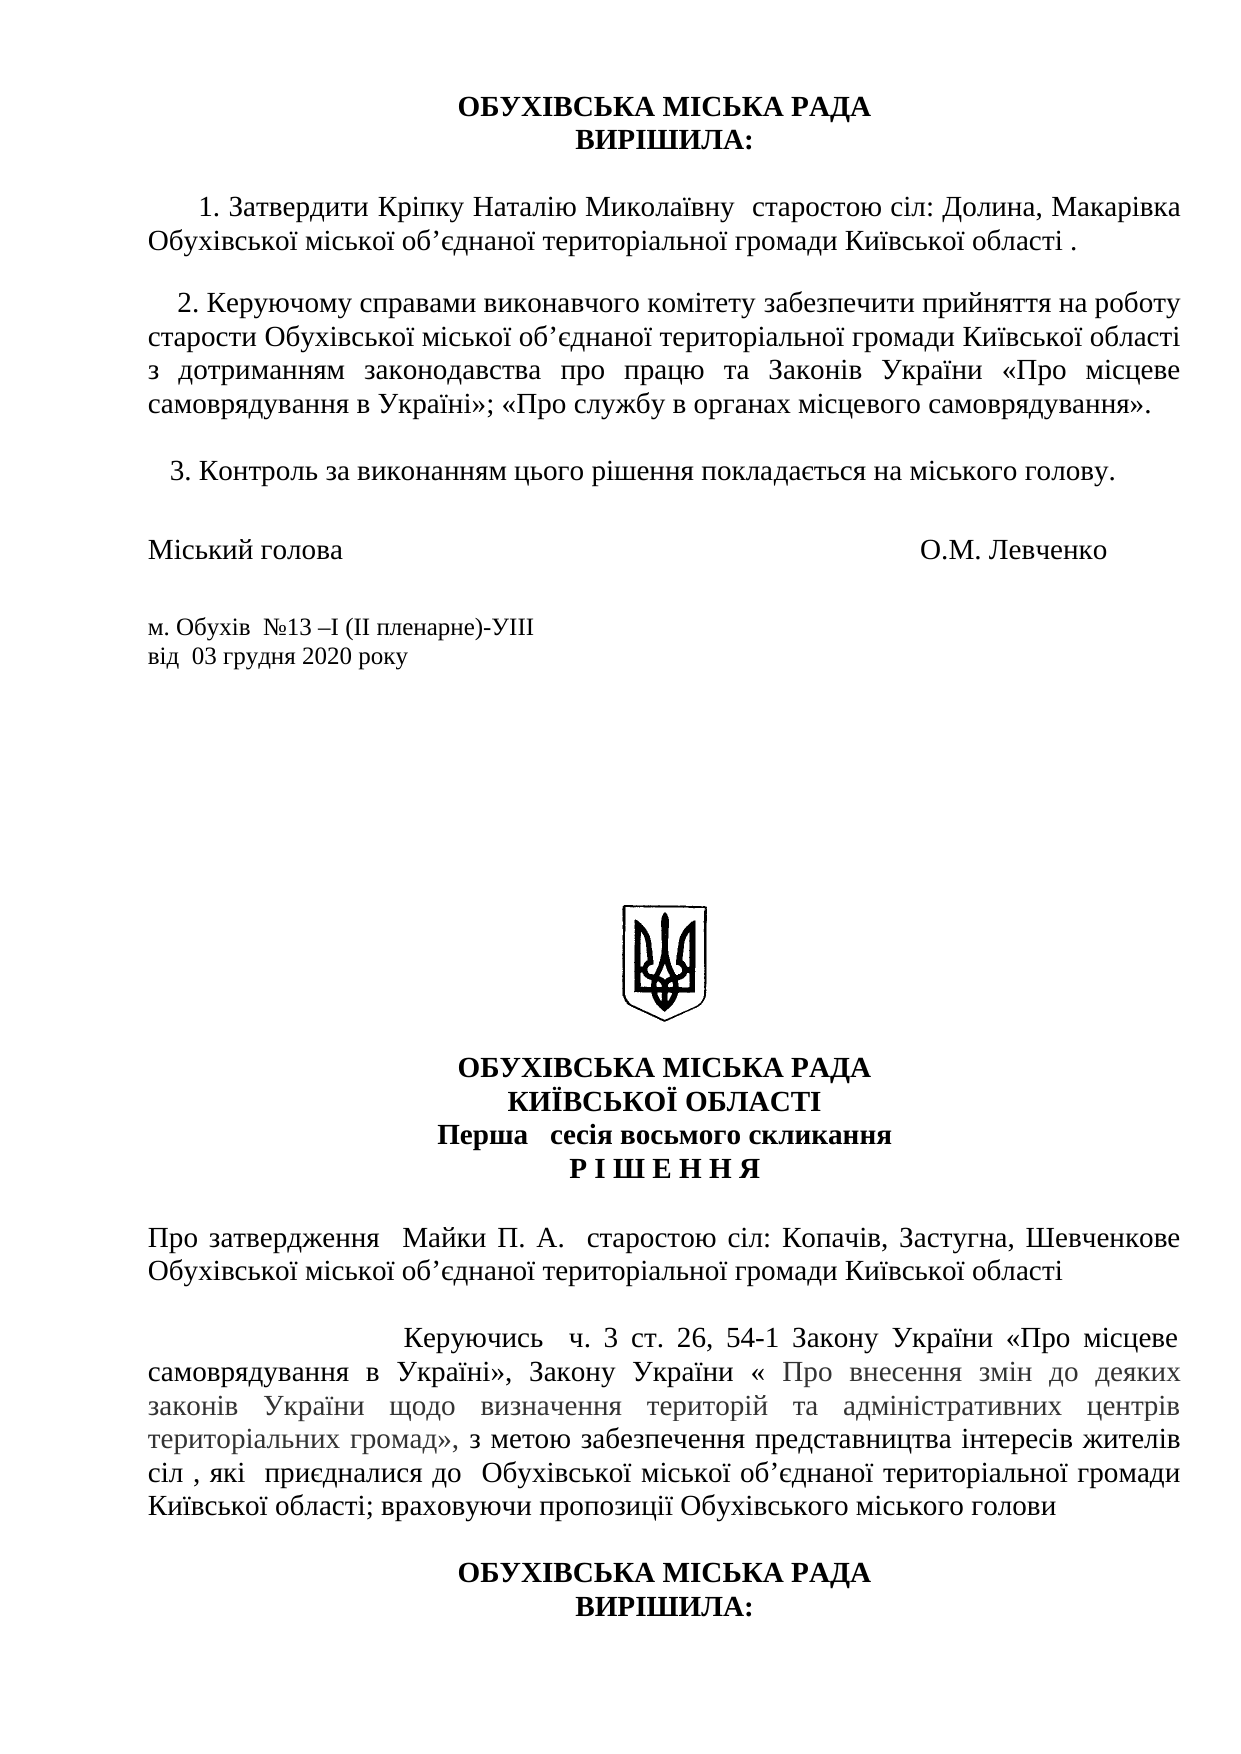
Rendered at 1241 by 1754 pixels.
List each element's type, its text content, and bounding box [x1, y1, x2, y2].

text Перша сесія восьмого скликання [148, 1117, 1181, 1151]
text Про затвердження Майки П. А. старостою сіл: Копачів, Застугна, Шевченкове Обухівської міської об’єднаної територіальної громади Київської області [148, 1220, 1181, 1287]
picture [621, 904, 708, 1022]
text 2. Керуючому справами виконавчого комітету забезпечити прийняття на роботу старости Обухівської міської об’єднаної територіальної громади Київської області з дотриманням законодавства про працю та Законів України «Про місцеве самоврядування в Україні»; «Про службу в органах місцевого самоврядування». [148, 285, 1181, 419]
text 3. Контроль за виконанням цього рішення покладається на міського голову. [148, 453, 1181, 486]
text 1. Затвердити Кріпку Наталію Миколаївну старостою сіл: Долина, Макарівка Обухівської міської об’єднаної територіальної громади Київської області . [148, 189, 1181, 256]
text м. Обухів №13 –І (ІІ пленарне)-УІІІ [148, 612, 1181, 641]
text ВИРІШИЛА: [148, 1589, 1181, 1622]
text Керуючись ч. 3 ст. 26, 54-1 Закону України «Про місцеве самоврядування в Україні», Закону України « Про внесення змін до деяких законів України щодо визначення територій та адміністративних центрів територіальних громад», з метою забезпечення представництва інтересів жителів сіл , які приєдналися до Обухівської міської об’єднаної територіальної громади Київської області; враховуючи пропозиції Обухівського міського голови [148, 1354, 1181, 1455]
text ВИРІШИЛА: [148, 122, 1181, 156]
text ОБУХІВСЬКА МІСЬКА РАДА [148, 1050, 1181, 1084]
text ОБУХІВСЬКА МІСЬКА РАДА [148, 1555, 1181, 1589]
text Міський голова О.М. Левченко [148, 532, 1181, 566]
text Керуючись ч. 3 ст. 26, 54-1 Закону України «Про місцеве самоврядування в Україні», Закону України « Про внесення змін до деяких законів України щодо визначення територій та адміністративних центрів територіальних громад», з метою забезпечення представництва інтересів жителів сіл , які приєдналися до Обухівської міської об’єднаної територіальної громади Київської області; враховуючи пропозиції Обухівського міського голови [148, 1455, 1181, 1522]
text Р І Ш Е Н Н Я [148, 1151, 1181, 1184]
text ОБУХІВСЬКА МІСЬКА РАДА [148, 89, 1181, 122]
text від 03 грудня 2020 року [148, 641, 1181, 669]
text КИЇВСЬКОЇ ОБЛАСТІ [148, 1084, 1181, 1117]
